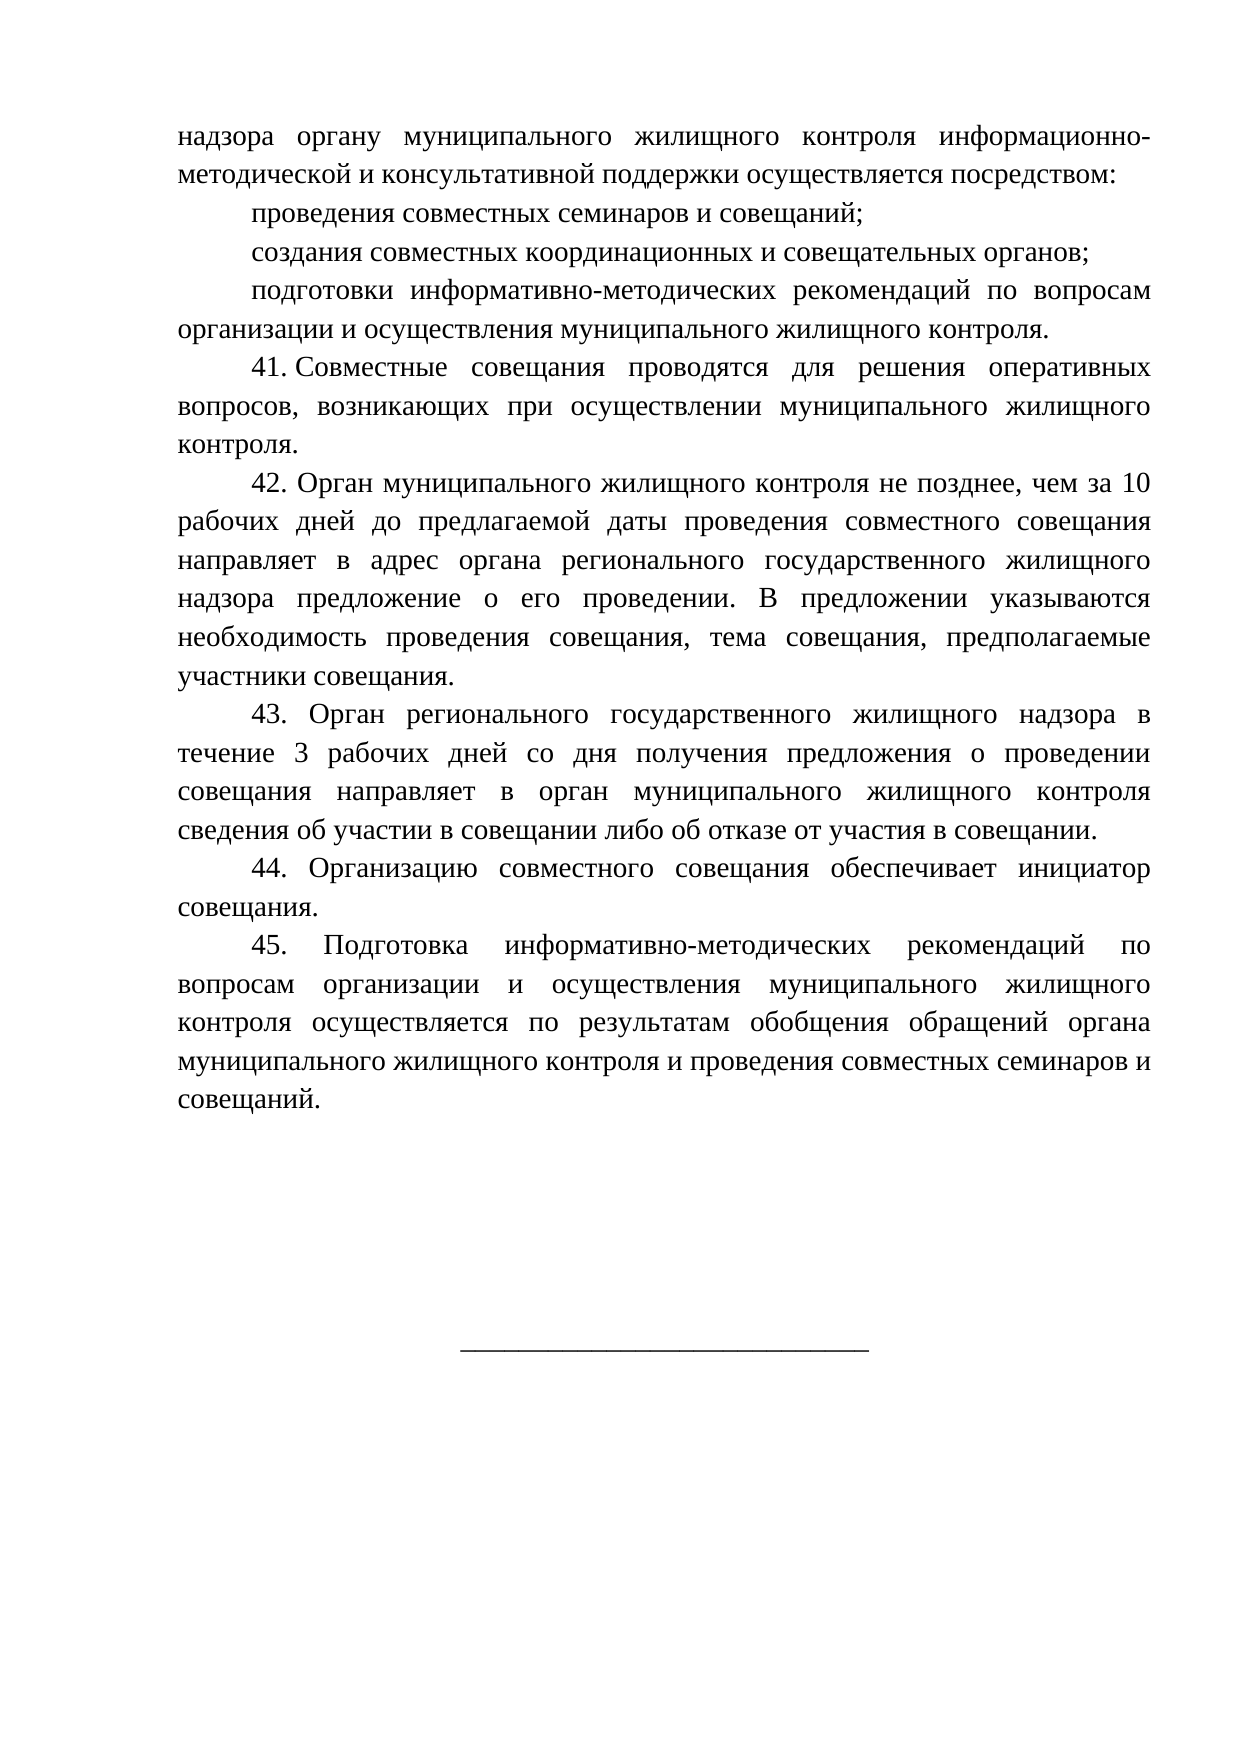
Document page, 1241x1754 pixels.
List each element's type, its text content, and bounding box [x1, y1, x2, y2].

text создания совместных координационных и совещательных органов; [177, 234, 1152, 267]
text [177, 118, 1152, 190]
text проведения совместных семинаров и совещаний; [177, 195, 1152, 229]
text подготовки информативно-методических рекомендаций по вопросам организации и осуществления муниципального жилищного контроля. [177, 272, 1152, 344]
text ____________________________ [177, 1321, 1152, 1355]
text 42. Орган муниципального жилищного контроля не позднее, чем за 10 рабочих дней до предлагаемой даты проведения совместного совещания направляет в адрес органа регионального государственного жилищного надзора предложение о его проведении. В предложении указываются необходимость проведения совещания, тема совещания, предполагаемые участники совещания. [177, 465, 1152, 691]
text 43. Орган регионального государственного жилищного надзора в течение 3 рабочих дней со дня получения предложения о проведении совещания направляет в орган муниципального жилищного контроля сведения об участии в совещании либо об отказе от участия в совещании. [177, 696, 1152, 845]
text 45. Подготовка информативно-методических рекомендаций по вопросам организации и осуществления муниципального жилищного контроля осуществляется по результатам обобщения обращений органа муниципального жилищного контроля и проведения совместных семинаров и совещаний. [177, 927, 1152, 1115]
text 41. Совместные совещания проводятся для решения оперативных вопросов, возникающих при осуществлении муниципального жилищного контроля. [177, 349, 1152, 460]
text 44. Организацию совместного совещания обеспечивает инициатор совещания. [177, 850, 1152, 922]
